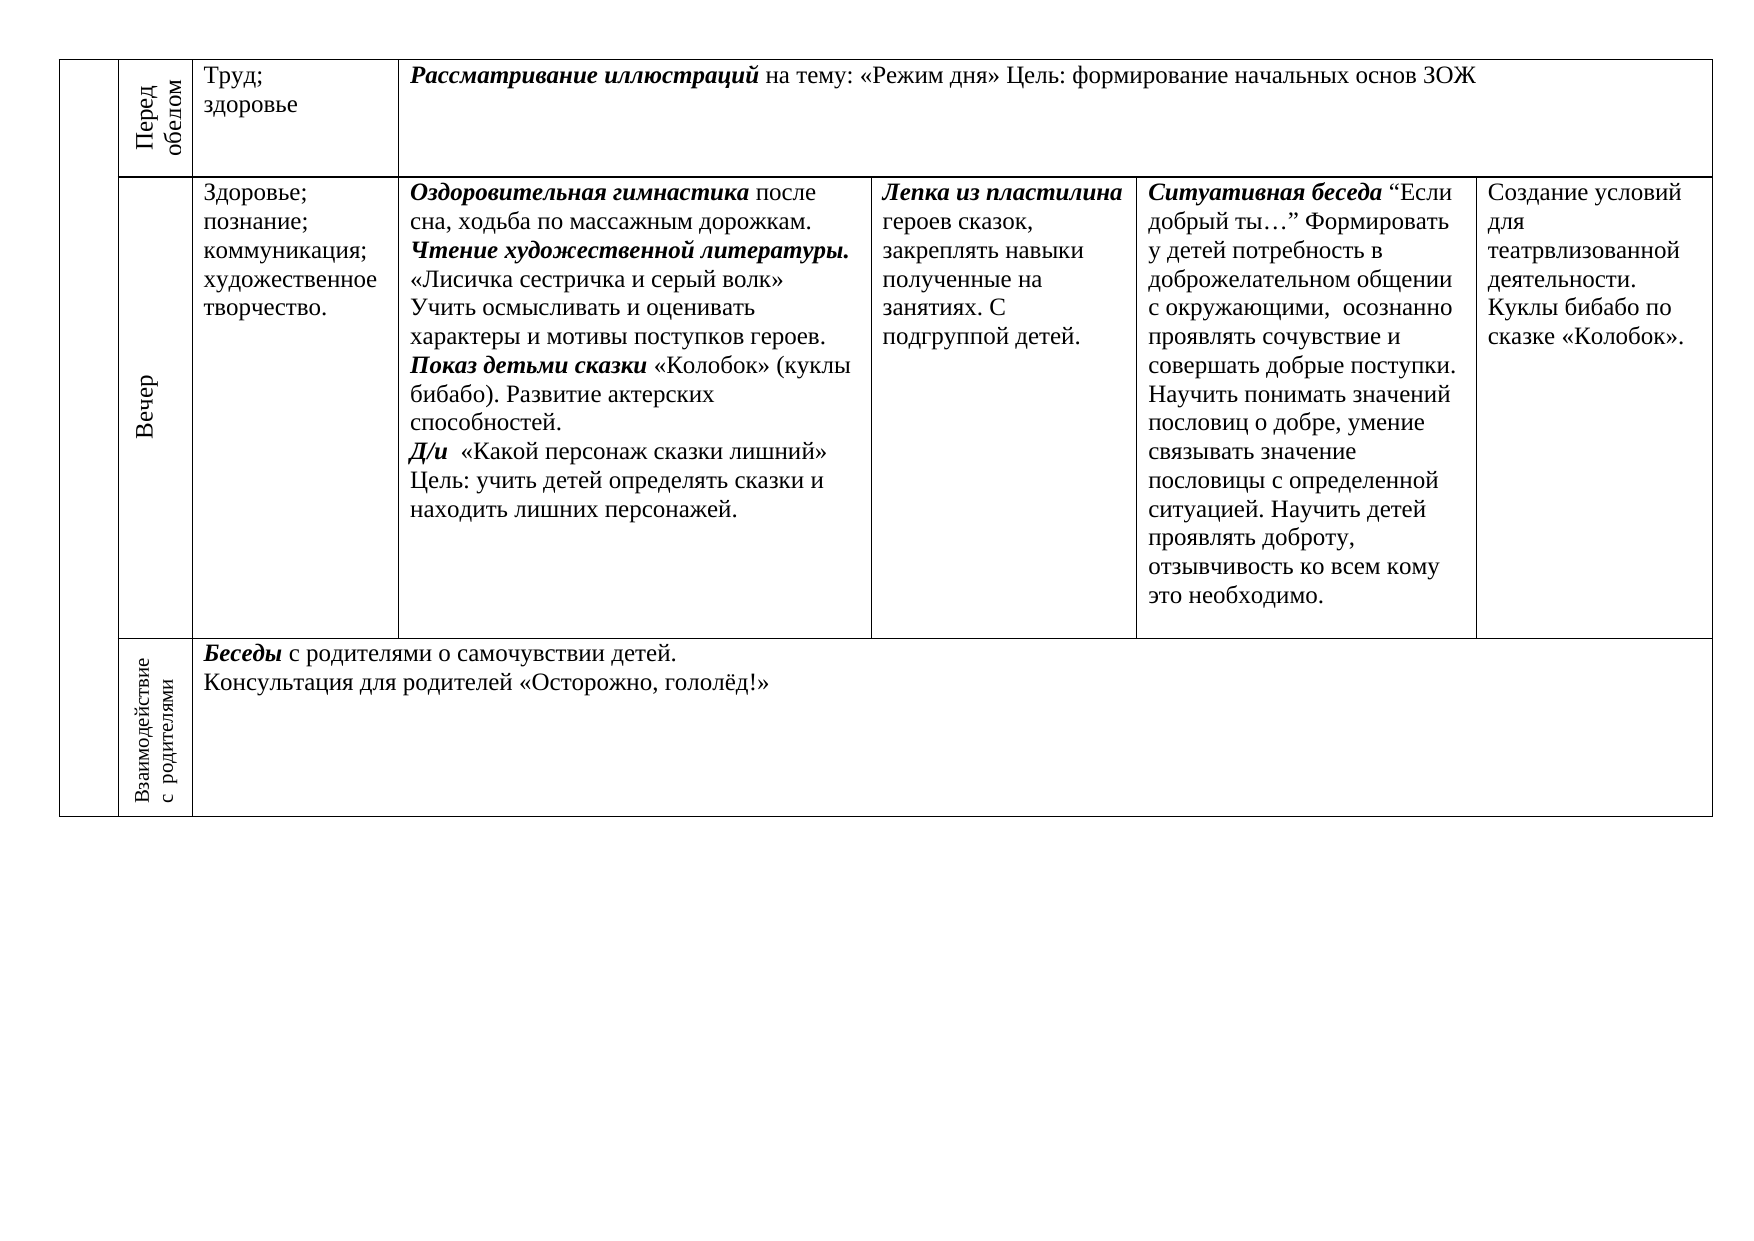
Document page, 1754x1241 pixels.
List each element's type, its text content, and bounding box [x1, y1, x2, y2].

table_cell Лепка из пластилина героев сказок, закреплять навыки полученные на занятиях. С подгруппой детей. [872, 178, 1136, 637]
table_cell Здоровье; познание; коммуникация; художественное творчество. [193, 178, 398, 637]
table_cell Вечер [119, 178, 192, 637]
table_cell Создание условий для театрвлизованной деятельности. Куклы бибабо по сказке «Колобок». [1477, 178, 1712, 637]
table_cell Беседы с родителями о самочувствии детей. Консультация для родителей «Осторожно, гололёд!» [193, 639, 1712, 816]
table_cell Рассматривание иллюстраций на тему: «Режим дня» Цель: формирование начальных основ ЗОЖ [399, 60, 1712, 176]
table_cell Ситуативная беседа “Если добрый ты…” Формировать у детей потребность в доброжелательном общении с окружающими, осознанно проявлять сочувствие и совершать добрые поступки. Научить понимать значений пословиц о добре, умение связывать значение пословицы с определенной ситуацией. Научить детей проявлять доброту, отзывчивость ко всем кому это необходимо. [1137, 178, 1476, 637]
table_cell Труд; здоровье [193, 60, 398, 176]
table_cell Взаимодействие с родителями [119, 639, 192, 816]
table_cell Перед обедом [119, 60, 192, 176]
table_cell Оздоровительная гимнастика после сна, ходьба по массажным дорожкам. Чтение художественной литературы. «Лисичка сестричка и серый волк» Учить осмысливать и оценивать характеры и мотивы поступков героев. Показ детьми сказки «Колобок» (куклы бибабо). Развитие актерских способностей. Д/и «Какой персонаж сказки лишний» Цель: учить детей определять сказки и находить лишних персонажей. [399, 178, 871, 637]
